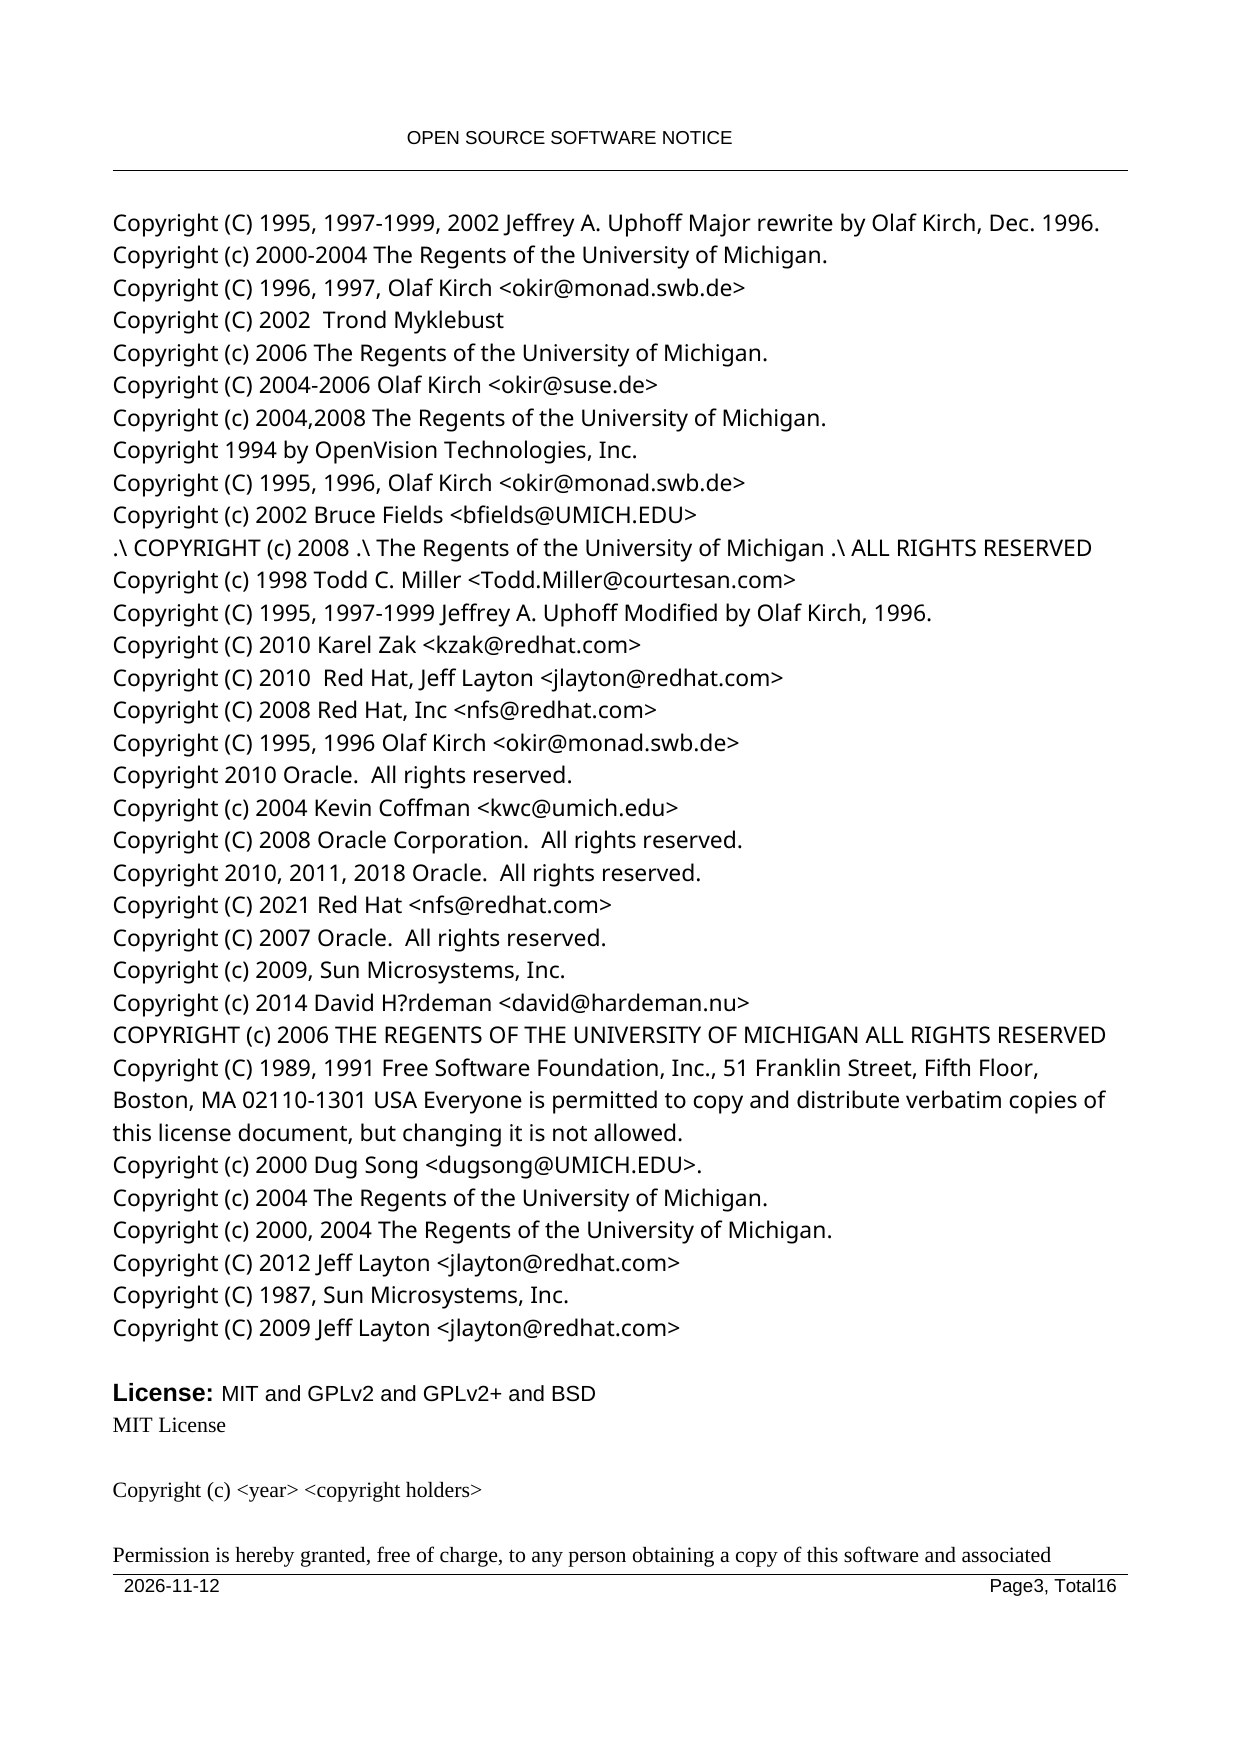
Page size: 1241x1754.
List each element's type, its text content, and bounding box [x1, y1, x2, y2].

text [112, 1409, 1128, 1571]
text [112, 206, 1128, 1376]
text License: MIT and GPLv2 and GPLv2+ and BSD [112, 1376, 1128, 1409]
